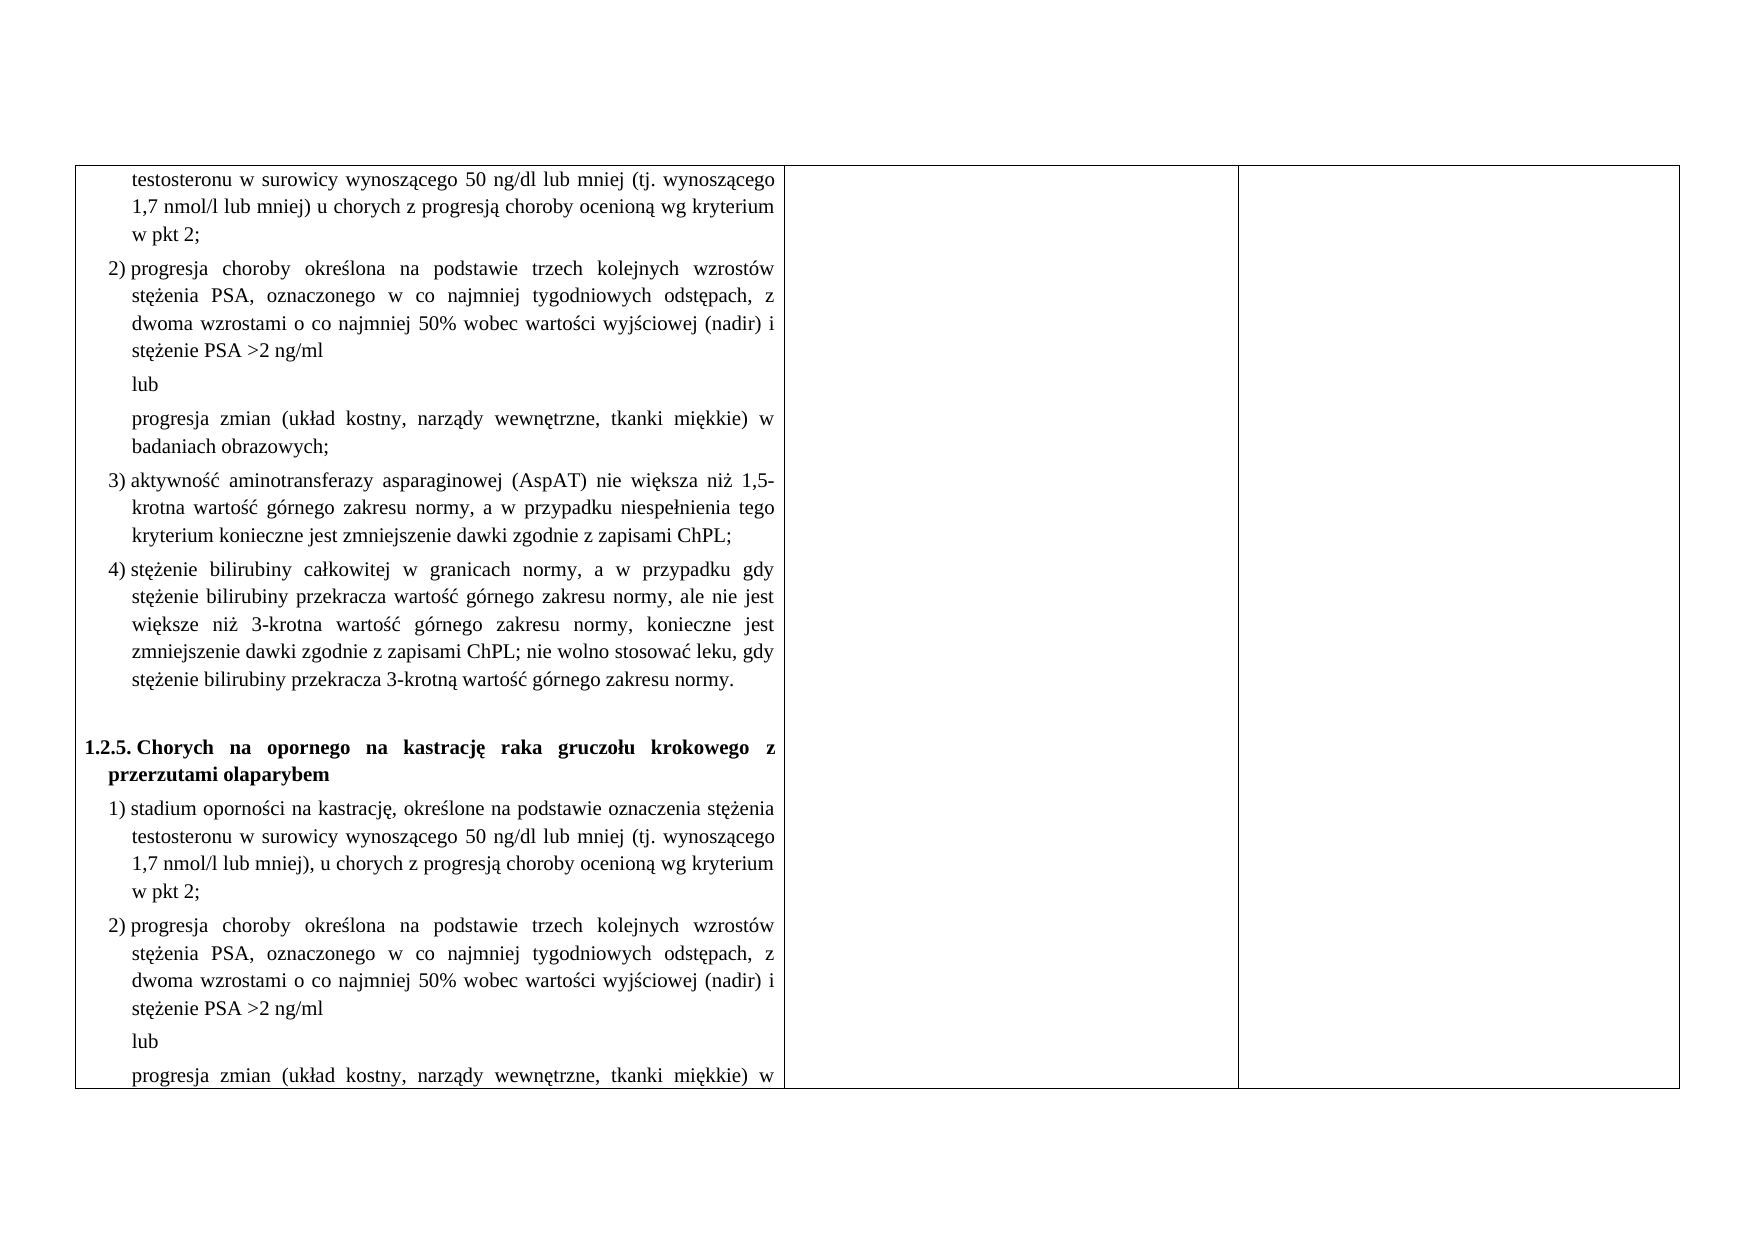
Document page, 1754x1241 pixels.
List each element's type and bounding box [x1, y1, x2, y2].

table_cell [1239, 166, 1679, 1087]
table_cell [76, 166, 784, 1087]
table_cell [785, 166, 1238, 1087]
